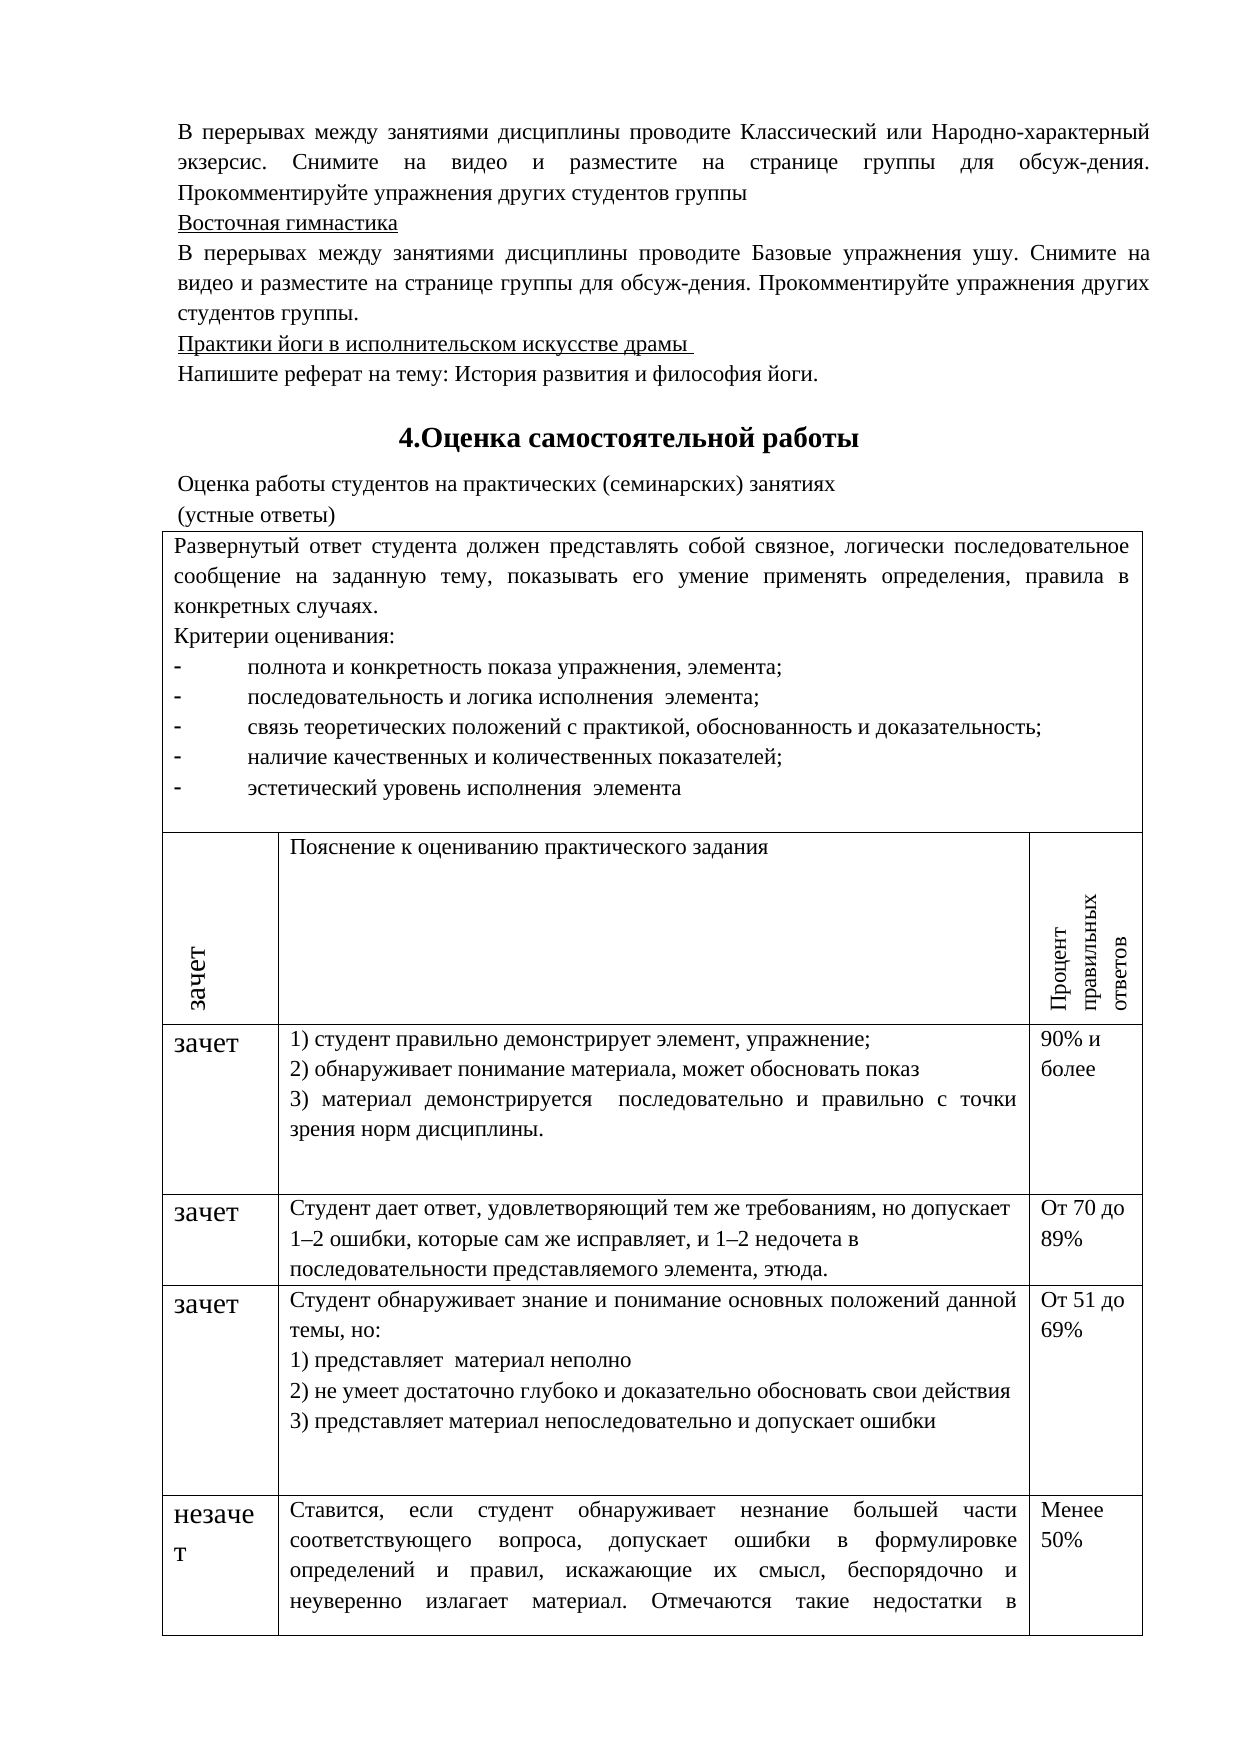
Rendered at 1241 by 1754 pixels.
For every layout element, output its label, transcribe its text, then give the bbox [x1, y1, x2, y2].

text В перерывах между занятиями дисциплины проводите Базовые упражнения ушу. Снимите на видео и разместите на странице группы для обсуж-дения. Прокомментируйте упражнения других студентов группы. [177, 239, 1152, 326]
table_cell незачет [163, 1496, 278, 1635]
text Оценка работы студентов на практических (семинарских) занятиях [177, 471, 1152, 497]
text (устные ответы) [177, 501, 1152, 527]
table_cell Процент правильных ответов [1030, 833, 1142, 1024]
text 4.Оценка самостоятельной работы [288, 420, 1152, 454]
table_cell От 70 до 89% [1030, 1195, 1142, 1285]
text Восточная гимнастика [177, 209, 1152, 235]
table_cell зачет [163, 833, 278, 1024]
table_header Развернутый ответ студента должен представлять собой связное, логически последовательное сообщение на заданную тему, показывать его умение применять определения, правила в конкретных случаях. Критерии оценивания: полнота и конкретность показа упражнения, элемента; последовательность и логика исполнения элемента; связь теоретических положений с практикой, обоснованность и доказательность; наличие качественных и количественных показателей; эстетический уровень исполнения элемента [163, 532, 1142, 832]
table_cell зачет [163, 1025, 278, 1193]
table_cell зачет [163, 1195, 278, 1285]
table_cell 90% и более [1030, 1025, 1142, 1193]
text В перерывах между занятиями дисциплины проводите Классический или Народно-характерный экзерсис. Снимите на видео и разместите на странице группы для обсуж-дения. Прокомментируйте упражнения других студентов группы [177, 118, 1152, 205]
table_cell От 51 до 69% [1030, 1286, 1142, 1495]
table_cell Студент дает ответ, удовлетворяющий тем же требованиям, но допускает 1–2 ошибки, которые сам же исправляет, и 1–2 недочета в последовательности представляемого элемента, этюда. [279, 1195, 1029, 1285]
table_cell Пояснение к оцениванию практического задания [279, 833, 1029, 1024]
table_cell Студент обнаруживает знание и понимание основных положений данной темы, но: 1) представляет материал неполно 2) не умеет достаточно глубоко и доказательно обосновать свои действия 3) представляет материал непоследовательно и допускает ошибки [279, 1286, 1029, 1495]
text Практики йоги в исполнительском искусстве драмы [177, 329, 1152, 356]
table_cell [279, 1496, 1029, 1635]
table_cell Менее 50% [1030, 1496, 1142, 1635]
table_cell зачет [163, 1286, 278, 1495]
table_cell 1) студент правильно демонстрирует элемент, упражнение; 2) обнаруживает понимание материала, может обосновать показ 3) материал демонстрируется последовательно и правильно с точки зрения норм дисциплины. [279, 1025, 1029, 1193]
text Напишите реферат на тему: История развития и философия йоги. [177, 360, 1152, 386]
